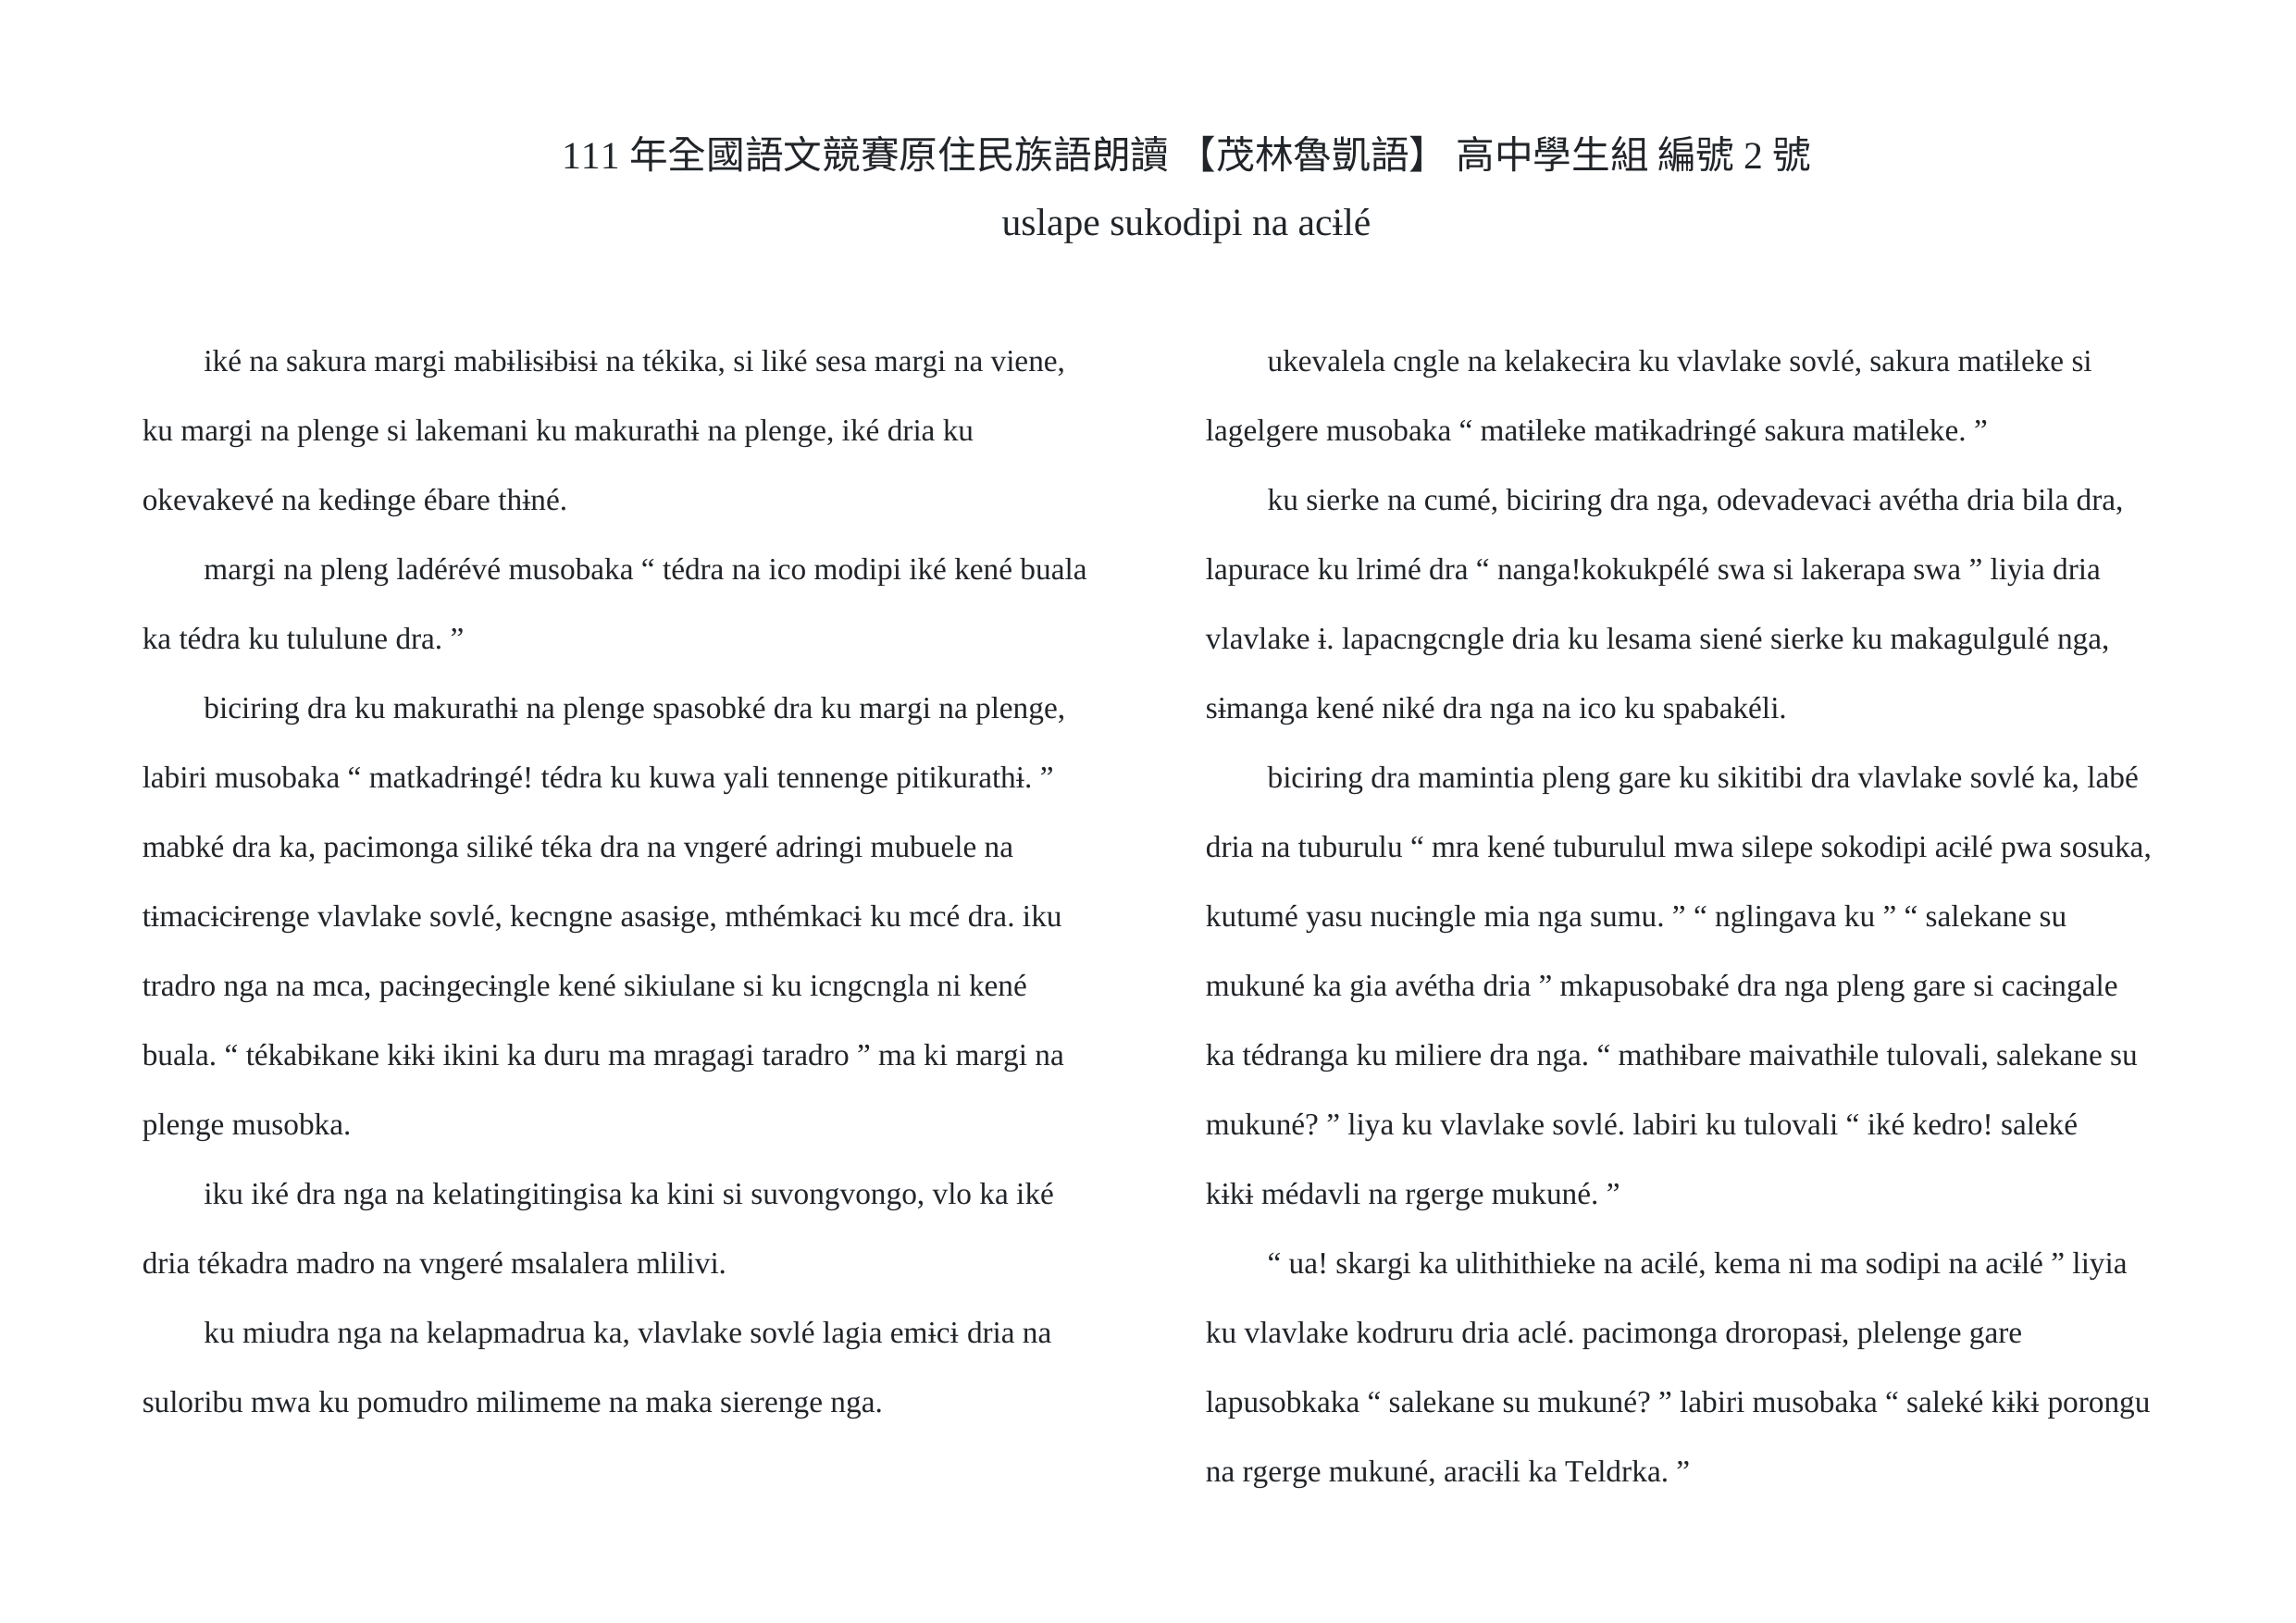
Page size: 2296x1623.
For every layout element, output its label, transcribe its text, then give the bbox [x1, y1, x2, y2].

text iku iké dra nga na kelatingitingisa ka kini si suvongvongo, vlo ka iké dria tékadra madro na vngeré msalalera mlilivi. [142, 1158, 1090, 1297]
text iké na sakura margi mabɨlɨsɨbɨsɨ na tékika, si liké sesa margi na viene, ku margi na plenge si lakemani ku makurathɨ na plenge, iké dria ku okevakevé na kedɨnge ébare thɨné. [142, 326, 1090, 534]
text uslape sukodipi na acɨlé [142, 187, 2153, 256]
text ku miudra nga na kelapmadrua ka, vlavlake sovlé lagia emɨcɨ dria na suloribu mwa ku pomudro milimeme na maka sierenge nga. [142, 1297, 1090, 1436]
text ku sierke na cumé, biciring dra nga, odevadevacɨ avétha dria bila dra, lapurace ku lrimé dra “ nanga!kokukpélé swa si lakerapa swa ” liyia dria vlavlake ɨ. lapacngcngle dria ku lesama siené sierke ku makagulgulé nga, sɨmanga kené niké dra nga na ico ku spabakéli. [1206, 465, 2153, 742]
text biciring dra mamintia pleng gare ku sikitibi dra vlavlake sovlé ka, labé dria na tuburulu “ mra kené tuburulul mwa silepe sokodipi acɨlé pwa sosuka, kutumé yasu nucɨngle mia nga sumu. ” “ nglingava ku ” “ salekane su mukuné ka gia avétha dria ” mkapusobaké dra nga pleng gare si cacɨngale ka tédranga ku miliere dra nga. “ mathɨbare maivathɨle tulovali, salekane su mukuné? ” liya ku vlavlake sovlé. labiri ku tulovali “ iké kedro! saleké kɨkɨ médavli na rgerge mukuné. ” [1206, 742, 2153, 1228]
text margi na pleng ladérévé musobaka “ tédra na ico modipi iké kené buala ka tédra ku tululune dra. ” [142, 534, 1090, 673]
text “ ua! skargi ka ulithithieke na acɨlé, kema ni ma sodipi na acɨlé ” liyia ku vlavlake kodruru dria aclé. pacimonga droropasɨ, plelenge gare lapusobkaka “ salekane su mukuné? ” labiri musobaka “ saleké kɨkɨ porongu na rgerge mukuné, aracɨli ka Teldrka. ” [1206, 1228, 2153, 1505]
text 111 年全國語文競賽原住民族語朗讀 【茂林魯凱語】 高中學生組 編號 2 號 [142, 118, 2153, 187]
text ukevalela cngle na kelakecɨra ku vlavlake sovlé, sakura matɨleke si lagelgere musobaka “ matɨleke matɨkadrɨngé sakura matɨleke. ” [1206, 326, 2153, 465]
text biciring dra ku makurathɨ na plenge spasobké dra ku margi na plenge, labiri musobaka “ matkadrɨngé! tédra ku kuwa yali tennenge pitikurathɨ. ” mabké dra ka, pacimonga siliké téka dra na vngeré adringi mubuele na tɨmacɨcɨrenge vlavlake sovlé, kecngne asasɨge, mthémkacɨ ku mcé dra. iku tradro nga na mca, pacɨngecɨngle kené sikiulane si ku icngcngla ni kené buala. “ tékabɨkane kɨkɨ ikini ka duru ma mragagi taradro ” ma ki margi na plenge musobka. [142, 673, 1090, 1158]
